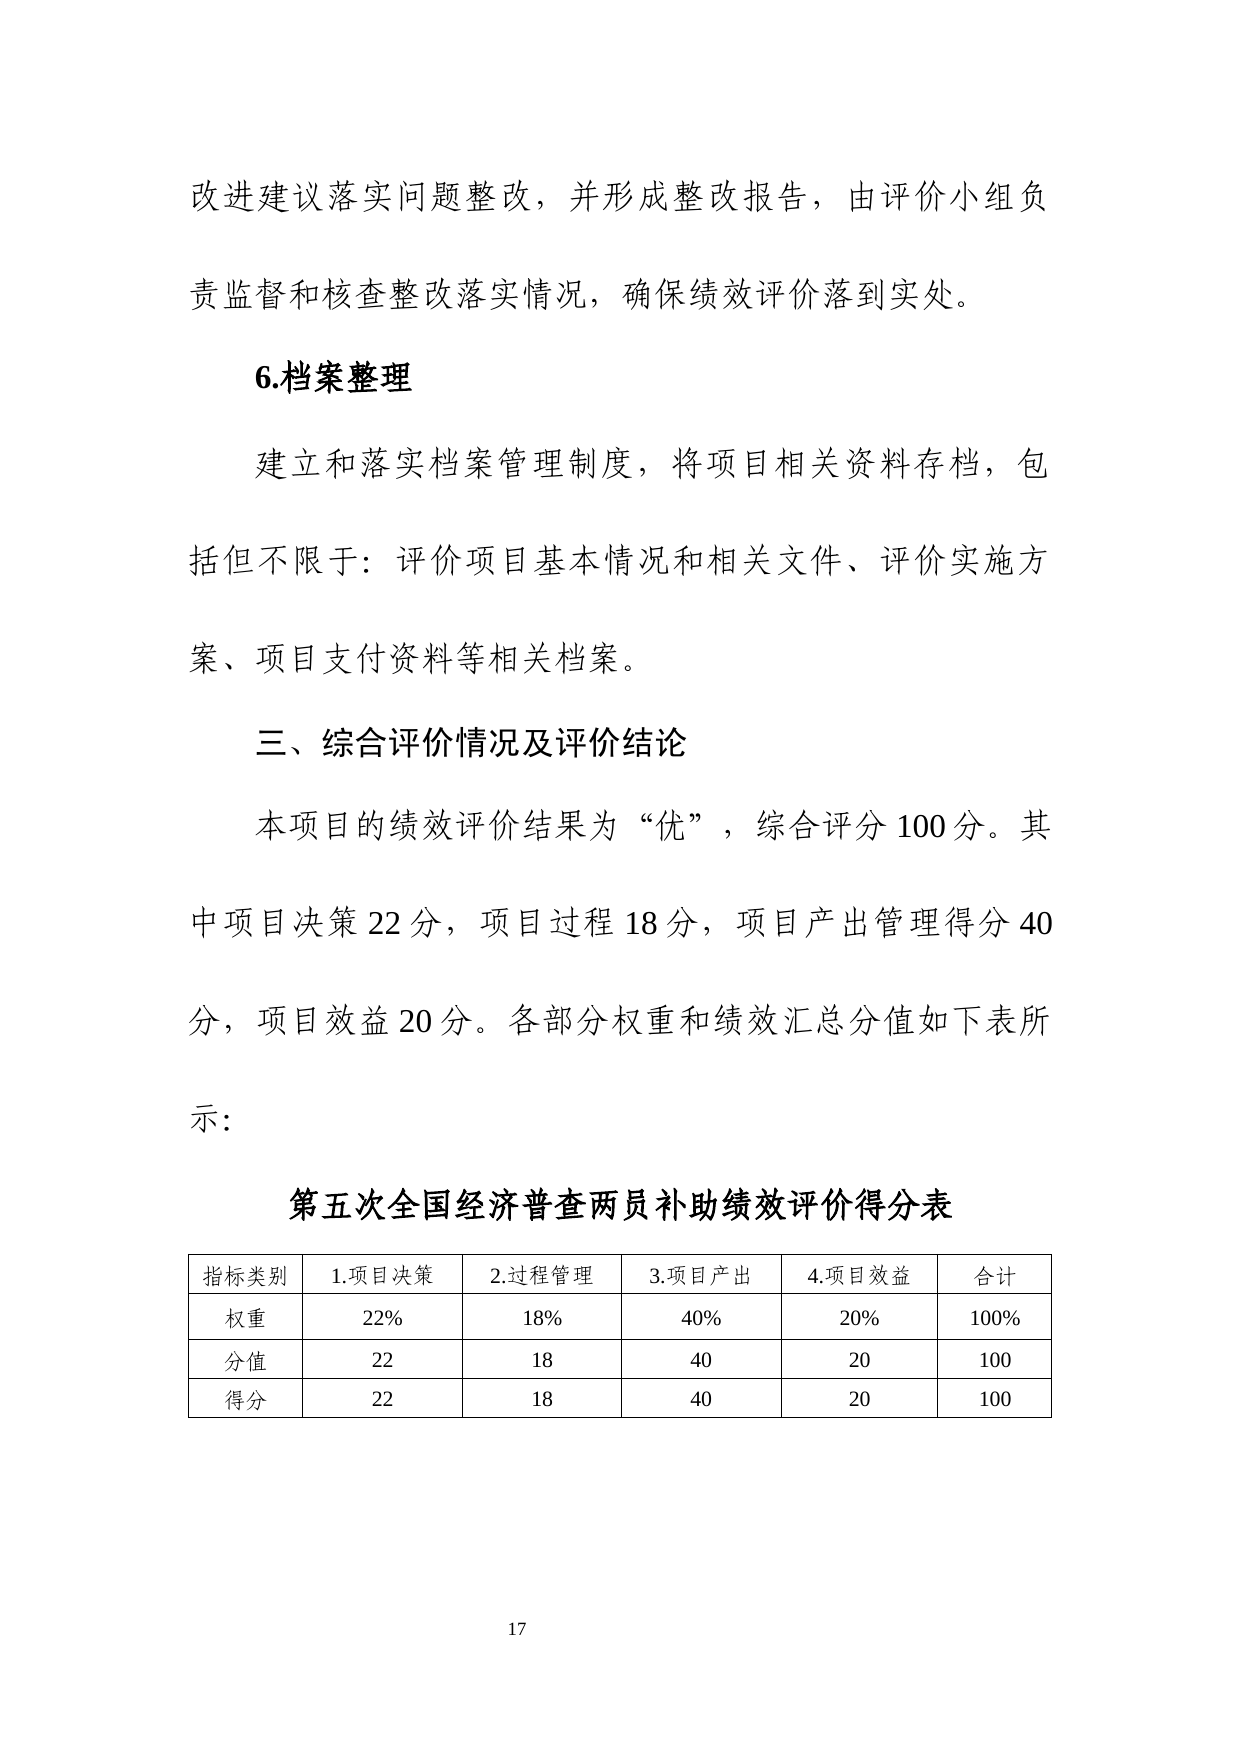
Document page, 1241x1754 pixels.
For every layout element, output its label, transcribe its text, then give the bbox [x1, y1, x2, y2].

table_cell 4.项目效益 [782, 1255, 937, 1293]
table_cell 22 [303, 1340, 462, 1378]
table_cell 100% [938, 1294, 1051, 1339]
table_cell 40 [622, 1379, 781, 1417]
table_cell 分值 [189, 1340, 302, 1378]
text 建立和落实档案管理制度，将项目相关资料存档，包括但不限于：评价项目基本情况和相关文件、评价实施方案、项目支付资料等相关档案。 [187, 429, 1053, 689]
table_cell 合计 [938, 1255, 1051, 1293]
table_cell 40% [622, 1294, 781, 1339]
table_cell 指标类别 [189, 1255, 302, 1293]
table_cell 3.项目产出 [622, 1255, 781, 1293]
table_cell 100 [938, 1340, 1051, 1378]
table_cell 22 [303, 1379, 462, 1417]
table_cell 20% [782, 1294, 937, 1339]
table_cell 20 [782, 1379, 937, 1417]
table_cell 18 [463, 1379, 621, 1417]
text 本项目的绩效评价结果为“优”，综合评分100分。其中项目决策22分，项目过程18分，项目产出管理得分40分，项目效益20分。各部分权重和绩效汇总分值如下表所示： [187, 792, 1053, 1149]
table_cell 得分 [189, 1379, 302, 1417]
table_cell 40 [622, 1340, 781, 1378]
table_cell 2.过程管理 [463, 1255, 621, 1293]
table_cell 22% [303, 1294, 462, 1339]
table_cell 18 [463, 1340, 621, 1378]
table_cell 100 [938, 1379, 1051, 1417]
text 6.档案整理 [187, 343, 1053, 408]
table_cell 权重 [189, 1294, 302, 1339]
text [187, 162, 1053, 324]
table_cell 18% [463, 1294, 621, 1339]
subtitle 三、综合评价情况及评价结论 [187, 708, 1053, 773]
table_cell 1.项目决策 [303, 1255, 462, 1293]
table_cell 20 [782, 1340, 937, 1378]
table_header 第五次全国经济普查两员补助绩效评价得分表 [188, 1168, 1052, 1254]
